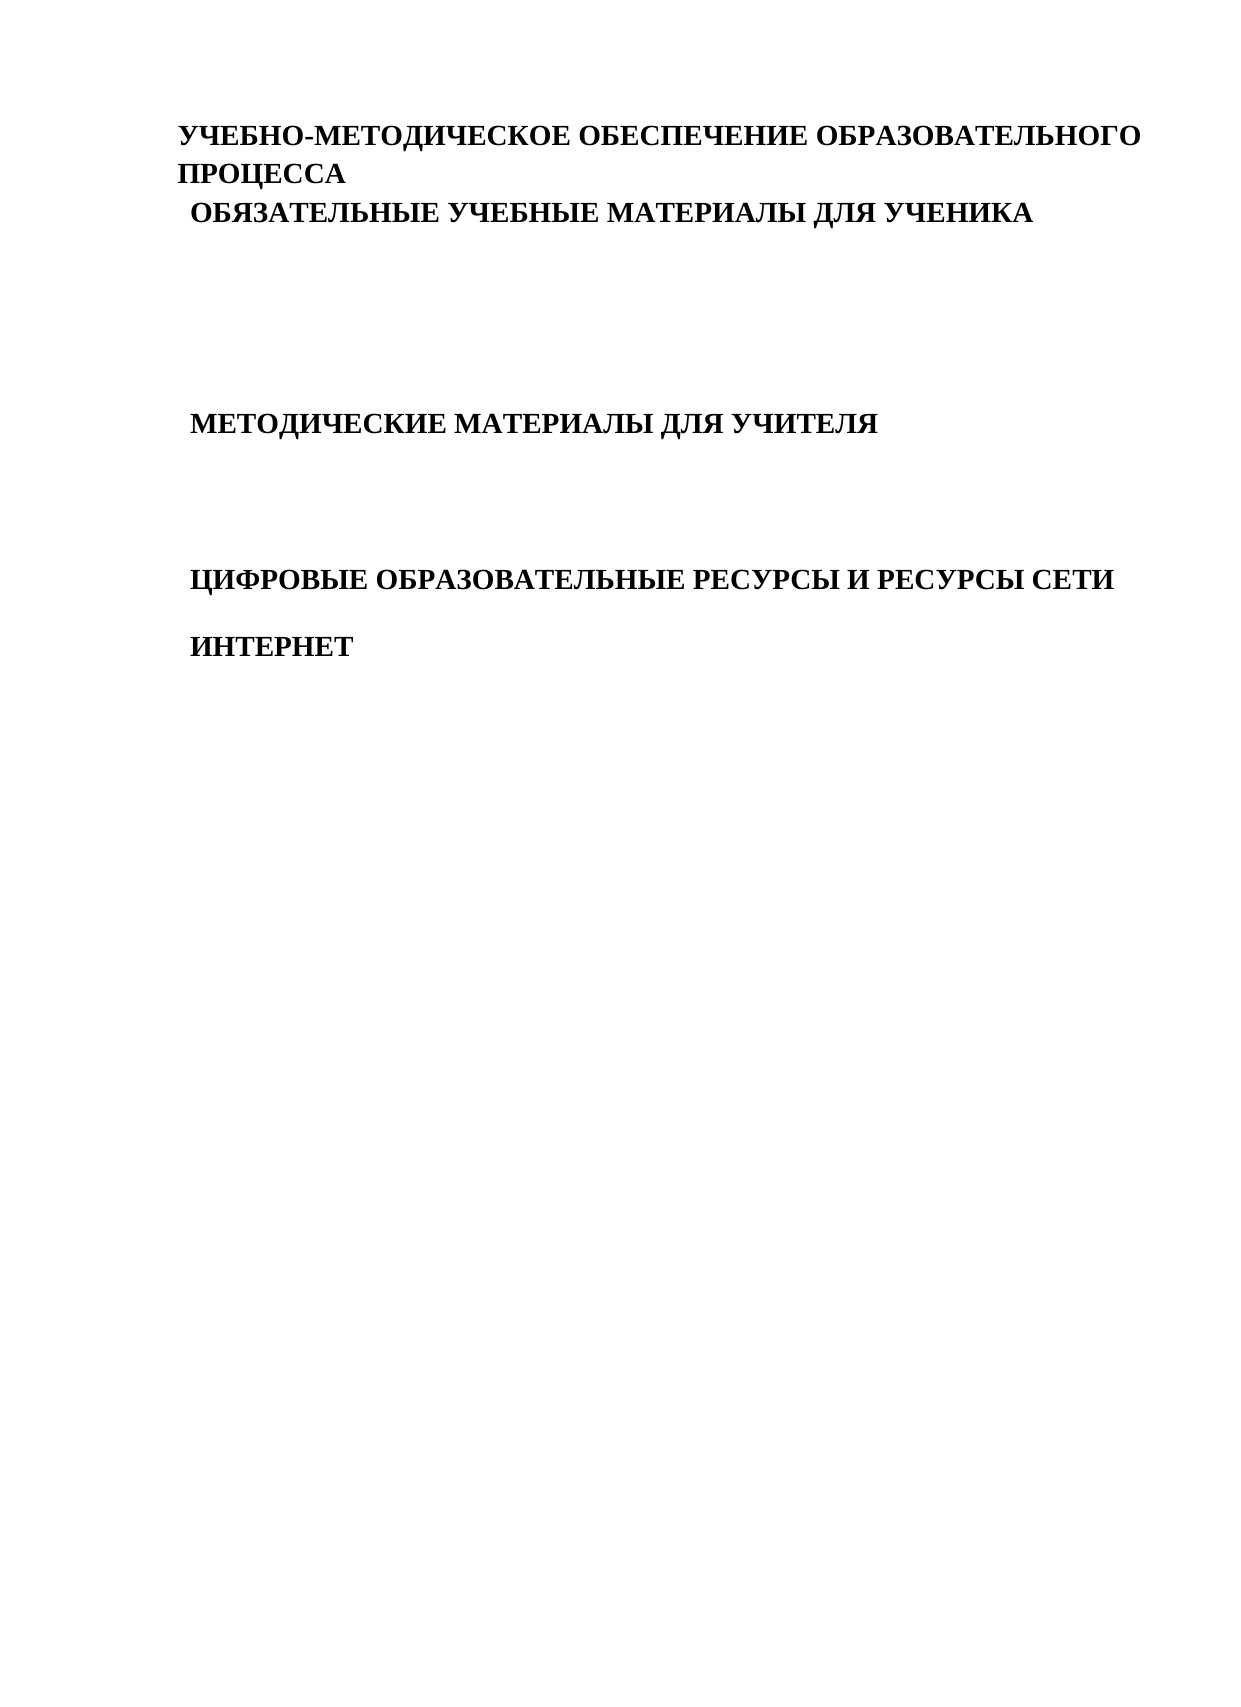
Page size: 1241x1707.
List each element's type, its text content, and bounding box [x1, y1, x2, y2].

text ЦИФРОВЫЕ ОБРАЗОВАТЕЛЬНЫЕ РЕСУРСЫ И РЕСУРСЫ СЕТИ ИНТЕРНЕТ [190, 562, 1152, 662]
text УЧЕБНО-МЕТОДИЧЕСКОЕ ОБЕСПЕЧЕНИЕ ОБРАЗОВАТЕЛЬНОГО ПРОЦЕССА [177, 118, 1152, 190]
text МЕТОДИЧЕСКИЕ МАТЕРИАЛЫ ДЛЯ УЧИТЕЛЯ [190, 407, 1152, 440]
text ОБЯЗАТЕЛЬНЫЕ УЧЕБНЫЕ МАТЕРИАЛЫ ДЛЯ УЧЕНИКА [190, 195, 1152, 229]
